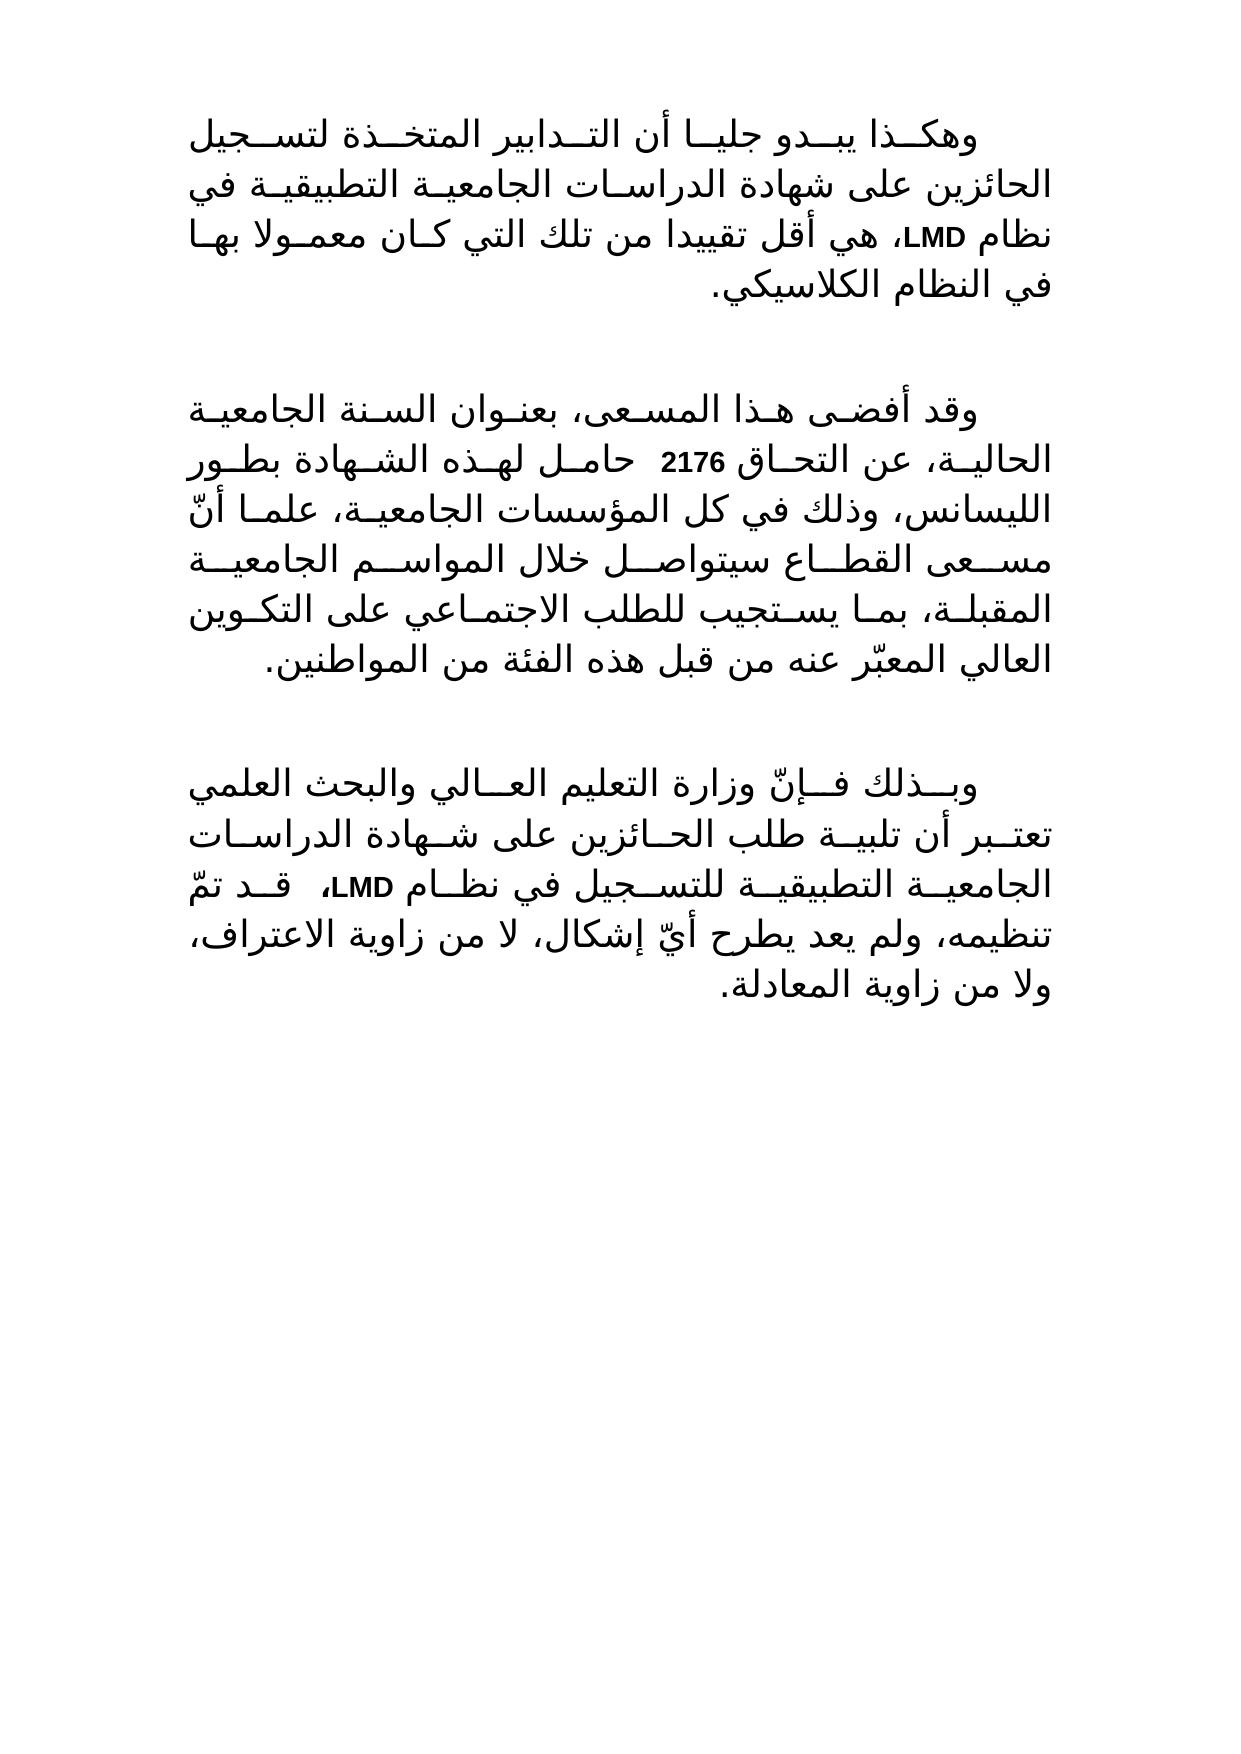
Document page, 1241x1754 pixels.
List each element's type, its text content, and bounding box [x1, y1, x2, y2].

text وقد أفضى هذا المسعى، بعنوان السنة الجامعية الحالية، عن التحاق 2176 حامل لهذه الشهادة بطور الليسانس، وذلك في كل المؤسسات الجامعية، علما أنّ مسعى القطاع سيتواصل خلال المواسم الجامعية المقبلة، بما يستجيب للطلب الاجتماعي على التكوين العالي المعبّر عنه من قبل هذه الفئة من المواطنين. [187, 387, 1053, 681]
text وبذلك فإنّ وزارة التعليم العالي والبحث العلمي تعتبر أن تلبية طلب الحائزين على شهادة الدراسات الجامعية التطبيقية للتسجيل في نظام LMD، قد تمّ تنظيمه، ولم يعد يطرح أيّ إشكال، لا من زاوية الاعتراف، ولا من زاوية المعادلة. [187, 762, 1053, 1006]
text وهكذا يبدو جليا أن التدابير المتخذة لتسجيل الحائزين على شهادة الدراسات الجامعية التطبيقية في نظام LMD، هي أقل تقييدا من تلك التي كان معمولا بها في النظام الكلاسيكي. [187, 112, 1053, 306]
